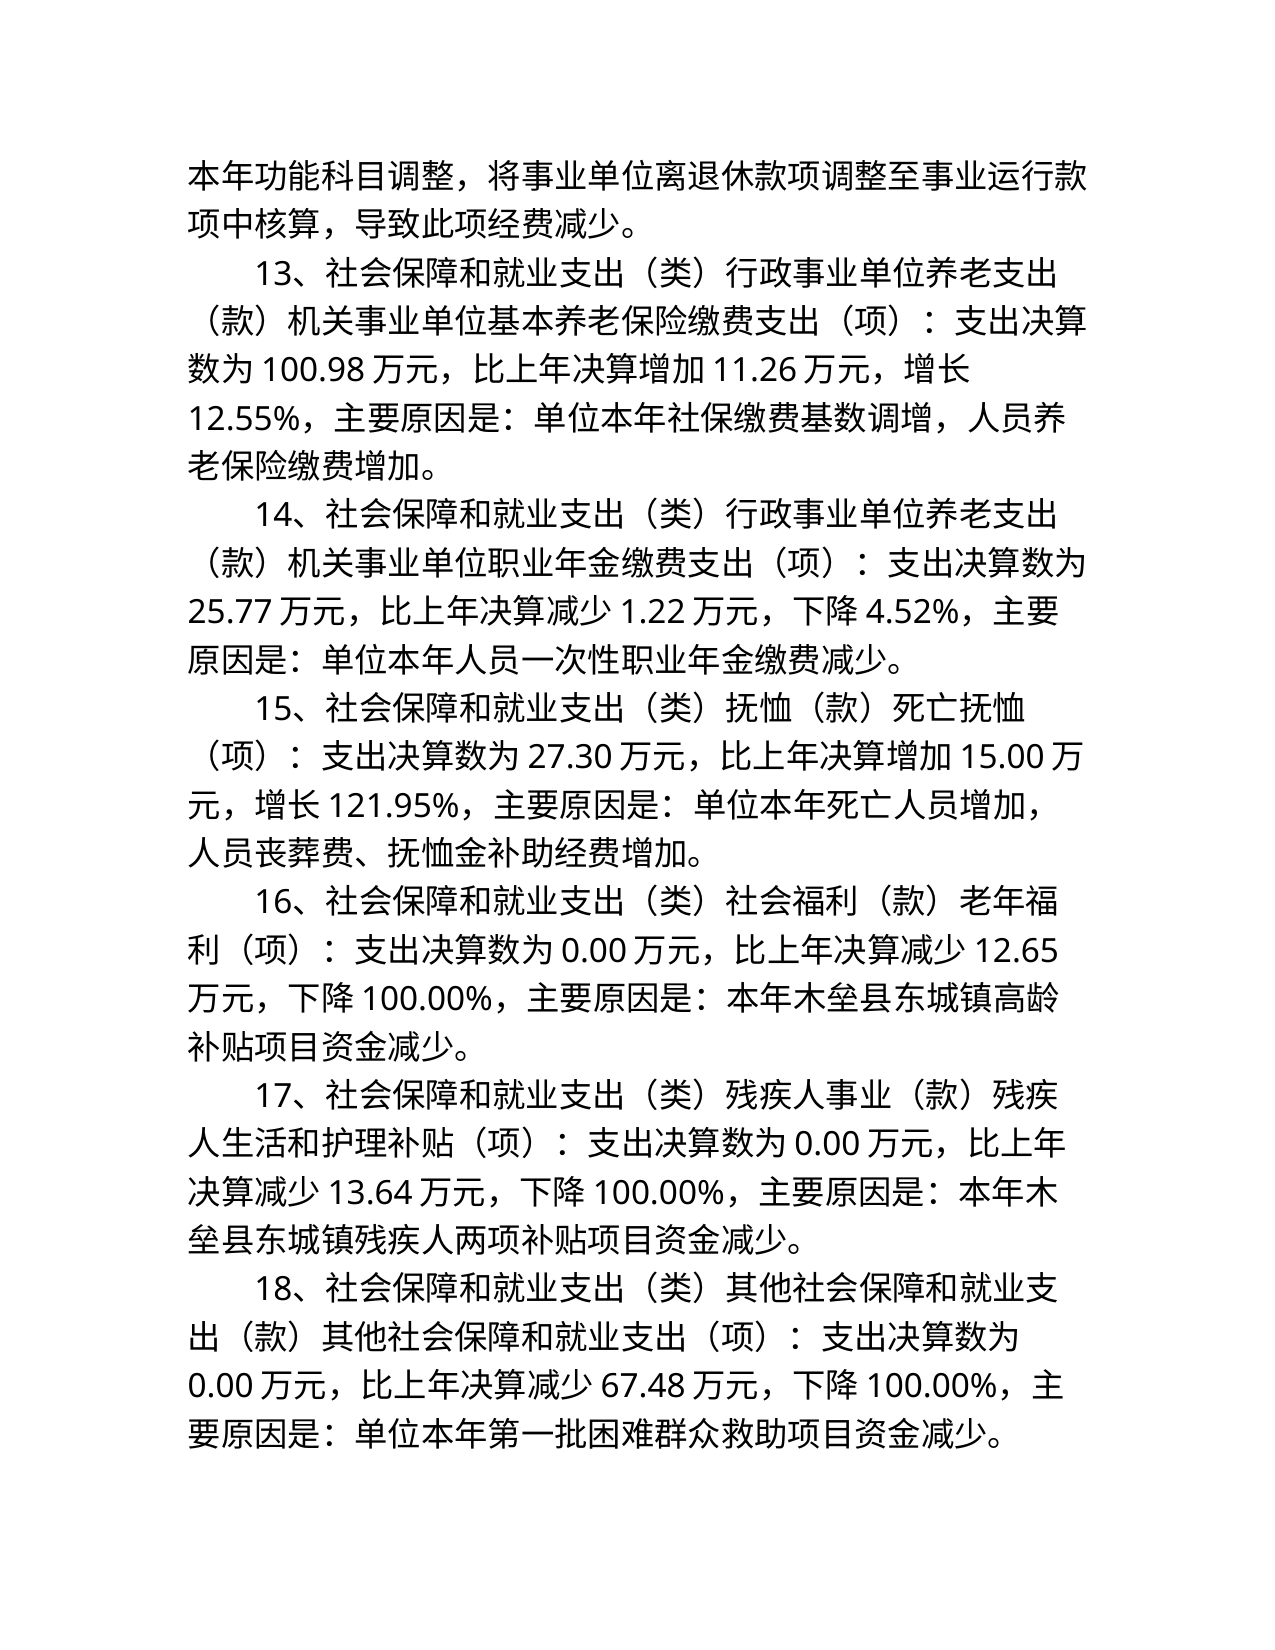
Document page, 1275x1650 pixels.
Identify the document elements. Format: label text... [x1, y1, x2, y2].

text 17、社会保障和就业支出（类）残疾人事业（款）残疾人生活和护理补贴（项）：支出决算数为0.00万元，比上年决算减少13.64万元，下降100.00%，主要原因是：本年木垒县东城镇残疾人两项补贴项目资金减少。 [187, 1069, 1087, 1262]
text 18、社会保障和就业支出（类）其他社会保障和就业支出（款）其他社会保障和就业支出（项）：支出决算数为0.00万元，比上年决算减少67.48万元，下降100.00%，主要原因是：单位本年第一批困难群众救助项目资金减少。 [187, 1262, 1087, 1456]
text 13、社会保障和就业支出（类）行政事业单位养老支出（款）机关事业单位基本养老保险缴费支出（项）：支出决算数为100.98万元，比上年决算增加11.26万元，增长12.55%，主要原因是：单位本年社保缴费基数调增，人员养老保险缴费增加。 [187, 246, 1087, 488]
text 16、社会保障和就业支出（类）社会福利（款）老年福利（项）：支出决算数为0.00万元，比上年决算减少12.65万元，下降100.00%，主要原因是：本年木垒县东城镇高龄补贴项目资金减少。 [187, 875, 1087, 1069]
text 14、社会保障和就业支出（类）行政事业单位养老支出（款）机关事业单位职业年金缴费支出（项）：支出决算数为25.77万元，比上年决算减少1.22万元，下降4.52%，主要原因是：单位本年人员一次性职业年金缴费减少。 [187, 488, 1087, 682]
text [187, 150, 1087, 246]
text 15、社会保障和就业支出（类）抚恤（款）死亡抚恤（项）：支出决算数为27.30万元，比上年决算增加15.00万元，增长121.95%，主要原因是：单位本年死亡人员增加，人员丧葬费、抚恤金补助经费增加。 [187, 682, 1087, 875]
